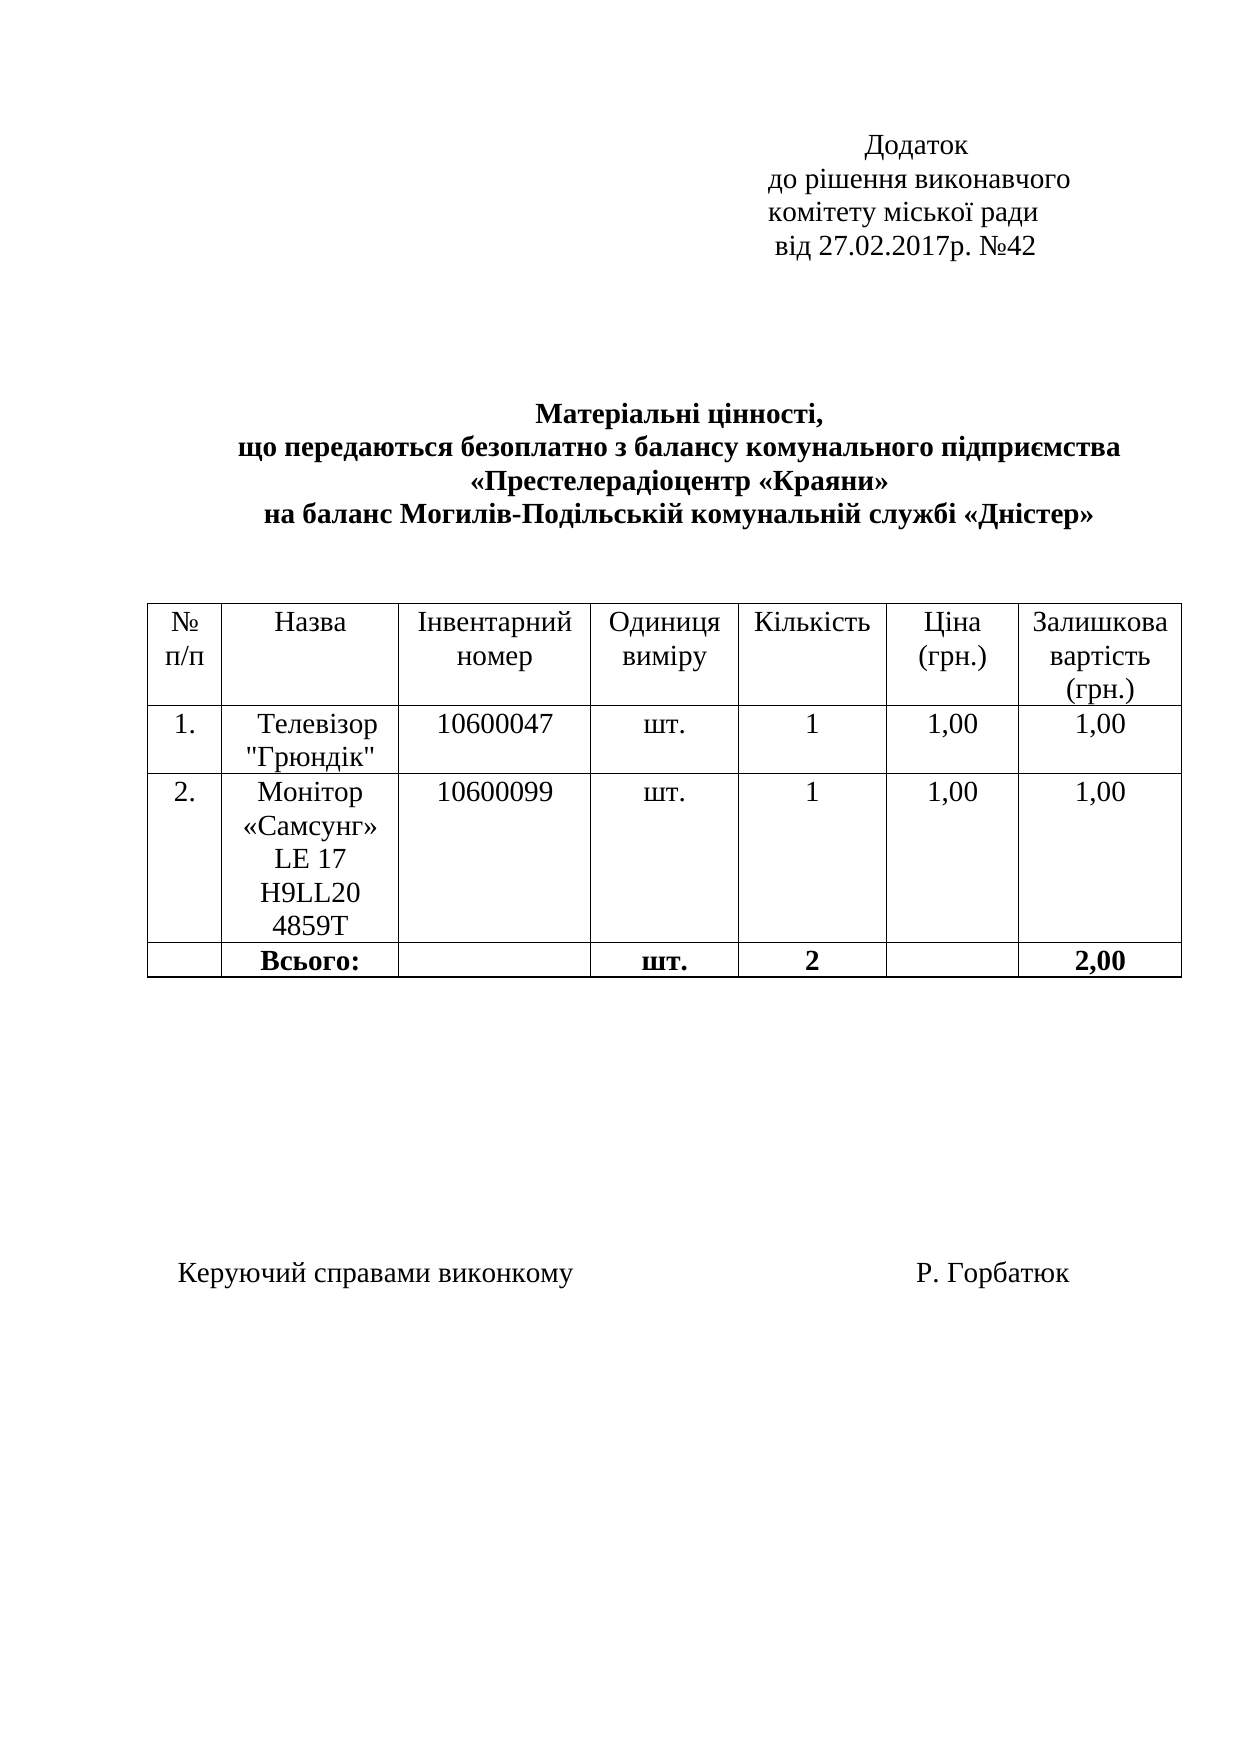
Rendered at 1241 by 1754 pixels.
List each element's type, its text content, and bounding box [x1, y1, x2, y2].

table_cell шт. [591, 943, 738, 976]
table_header Кількість [739, 604, 886, 705]
text комітету міської ради [177, 194, 1181, 228]
table_header Залишкова вартість (грн.) [1019, 604, 1181, 705]
table_cell Всього: [222, 943, 398, 976]
table_cell 2. [148, 774, 221, 942]
table_cell 10600047 [399, 706, 590, 773]
table_cell 1,00 [1019, 774, 1181, 942]
table_cell шт. [591, 774, 738, 942]
table_cell 1 [739, 706, 886, 773]
table_cell 1 [739, 774, 886, 942]
text від 27.02.2017р. №42 [177, 228, 1181, 262]
table_cell [887, 943, 1018, 976]
table_cell 10600099 [399, 774, 590, 942]
table_header № п/п [148, 604, 221, 705]
text Додаток [177, 127, 1181, 161]
text до рішення виконавчого [177, 161, 1181, 194]
table_cell [399, 943, 590, 976]
table_cell шт. [591, 706, 738, 773]
text що передаються безоплатно з балансу комунального підприємства «Престелерадіоцентр «Краяни» [177, 429, 1181, 496]
text на баланс Могилів-Подільській комунальній службі «Дністер» [177, 496, 1181, 530]
text Матеріальні цінності, [177, 396, 1181, 429]
table_cell 1,00 [887, 706, 1018, 773]
table_cell 1. [148, 706, 221, 773]
table_cell 1,00 [1019, 706, 1181, 773]
table_header Ціна (грн.) [887, 604, 1018, 705]
table_header Назва [222, 604, 398, 705]
table_header Одиниця виміру [591, 604, 738, 705]
table_cell Монітор «Самсунг» LE 17 H9LL20 4859T [222, 774, 398, 942]
text Керуючий справами виконкому Р. Горбатюк [177, 1255, 1181, 1289]
table_cell [148, 943, 221, 976]
table_header Інвентарний номер [399, 604, 590, 705]
table_cell 2 [739, 943, 886, 976]
table_cell 2,00 [1019, 943, 1181, 976]
table_cell Телевізор "Грюндік" [222, 706, 398, 773]
table_cell 1,00 [887, 774, 1018, 942]
